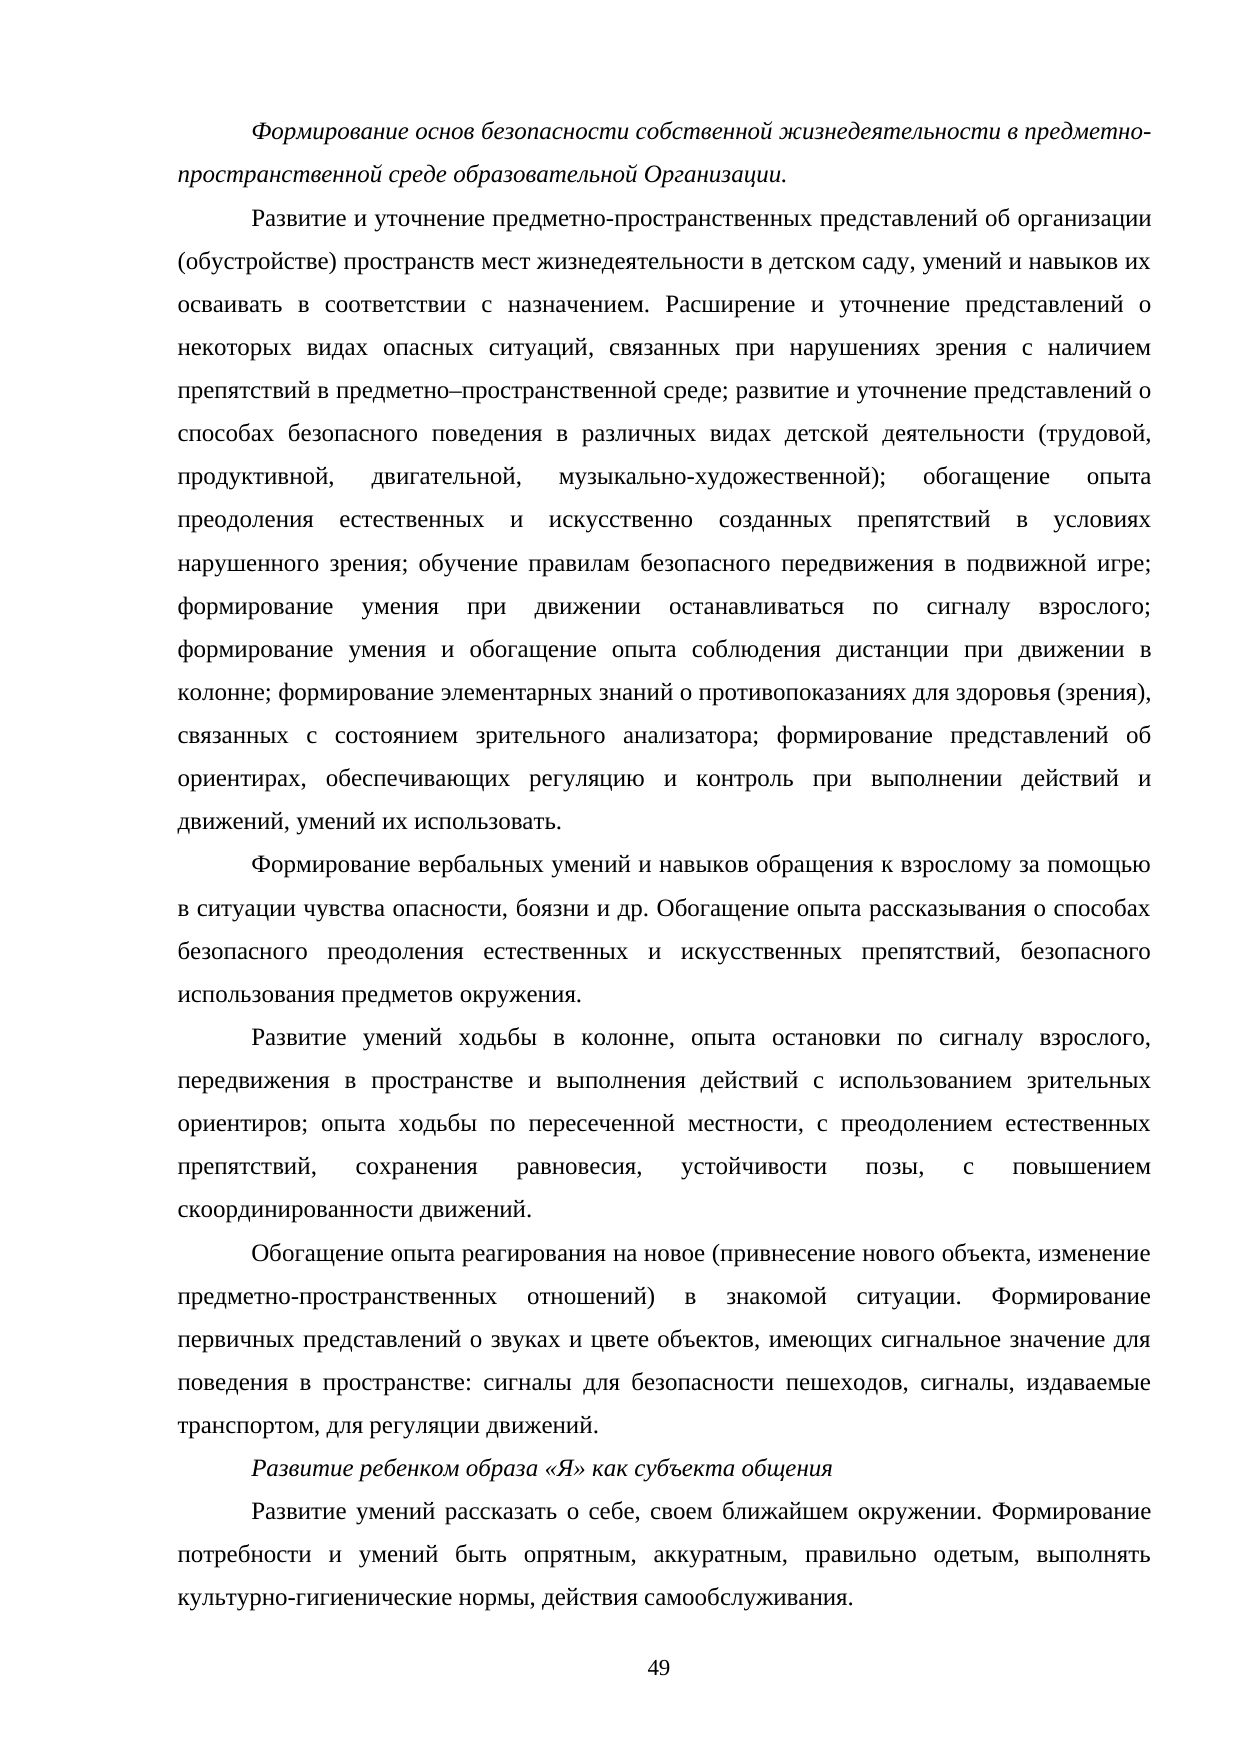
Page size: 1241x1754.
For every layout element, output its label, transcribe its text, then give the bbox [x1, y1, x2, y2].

text Развитие ребенком образа «Я» как субъекта общения [251, 1453, 1176, 1482]
text Формирование вербальных умений и навыков обращения к взрослому за помощью в ситуации чувства опасности, боязни и др. Обогащение опыта рассказывания о способах безопасного преодоления естественных и искусственных препятствий, безопасного использования предметов окружения. [177, 849, 1152, 1008]
text Развитие умений рассказать о себе, своем ближайшем окружении. Формирование потребности и умений быть опрятным, аккуратным, правильно одетым, выполнять культурно-гигиенические нормы, действия самообслуживания. [177, 1496, 1152, 1611]
text Формирование основ безопасности собственной жизнедеятельности в предметно-пространственной среде образовательной Организации. [177, 116, 1152, 188]
text Обогащение опыта реагирования на новое (привнесение нового объекта, изменение предметно-пространственных отношений) в знакомой ситуации. Формирование первичных представлений о звуках и цвете объектов, имеющих сигнальное значение для поведения в пространстве: сигналы для безопасности пешеходов, сигналы, издаваемые транспортом, для регуляции движений. [177, 1238, 1152, 1439]
text Развитие и уточнение предметно-пространственных представлений об организации (обустройстве) пространств мест жизнедеятельности в детском саду, умений и навыков их осваивать в соответствии с назначением. Расширение и уточнение представлений о некоторых видах опасных ситуаций, связанных при нарушениях зрения с наличием препятствий в предметно–пространственной среде; развитие и уточнение представлений о способах безопасного поведения в различных видах детской деятельности (трудовой, продуктивной, двигательной, музыкально-художественной); обогащение опыта преодоления естественных и искусственно созданных препятствий в условиях нарушенного зрения; обучение правилам безопасного передвижения в подвижной игре; формирование умения при движении останавливаться по сигналу взрослого; формирование умения и обогащение опыта соблюдения дистанции при движении в колонне; формирование элементарных знаний о противопоказаниях для здоровья (зрения), связанных с состоянием зрительного анализатора; формирование представлений об ориентирах, обеспечивающих регуляцию и контроль при выполнении действий и движений, умений их использовать. [177, 203, 1152, 835]
text Развитие умений ходьбы в колонне, опыта остановки по сигналу взрослого, передвижения в пространстве и выполнения действий с использованием зрительных ориентиров; опыта ходьбы по пересеченной местности, с преодолением естественных препятствий, сохранения равновесия, устойчивости позы, с повышением скоординированности движений. [177, 1022, 1152, 1223]
